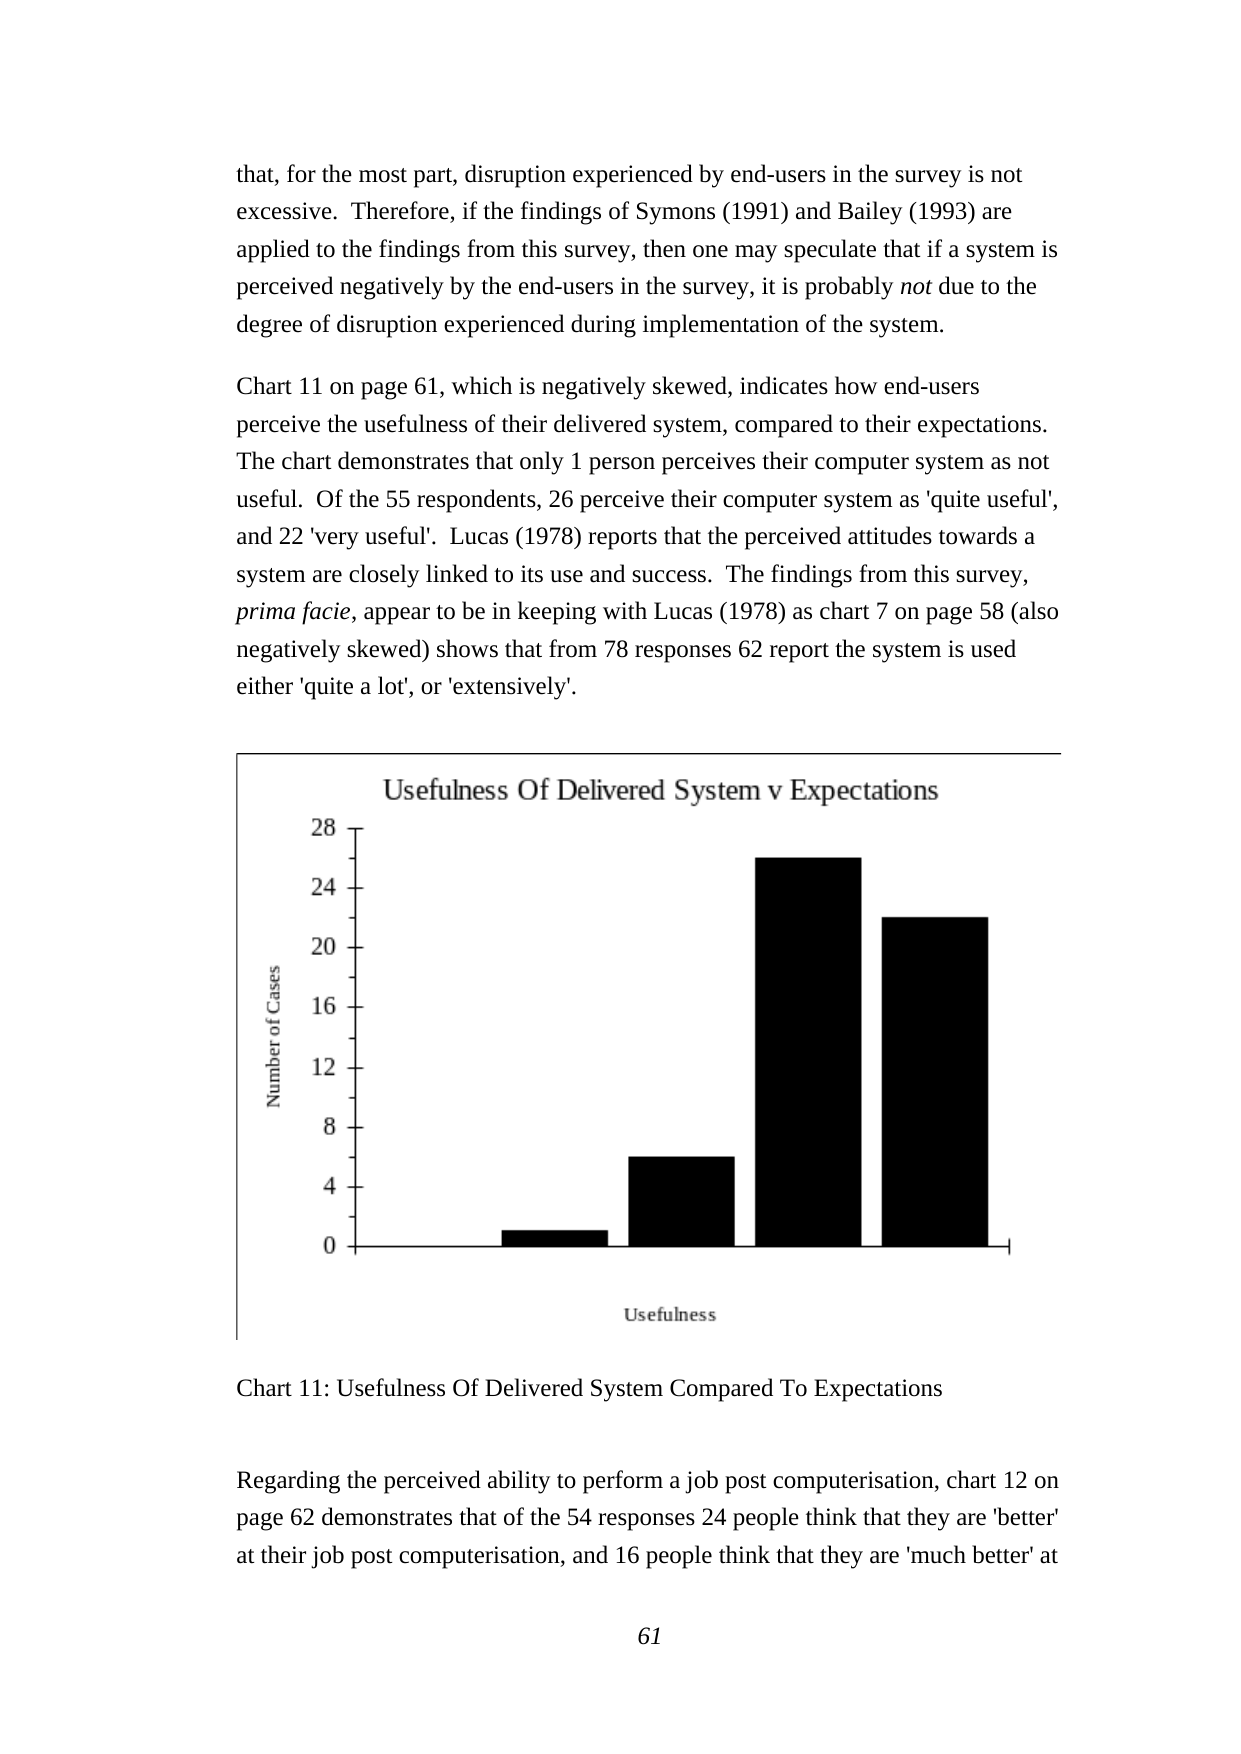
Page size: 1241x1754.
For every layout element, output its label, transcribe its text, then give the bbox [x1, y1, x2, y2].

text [236, 1456, 1063, 1568]
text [236, 150, 1063, 338]
